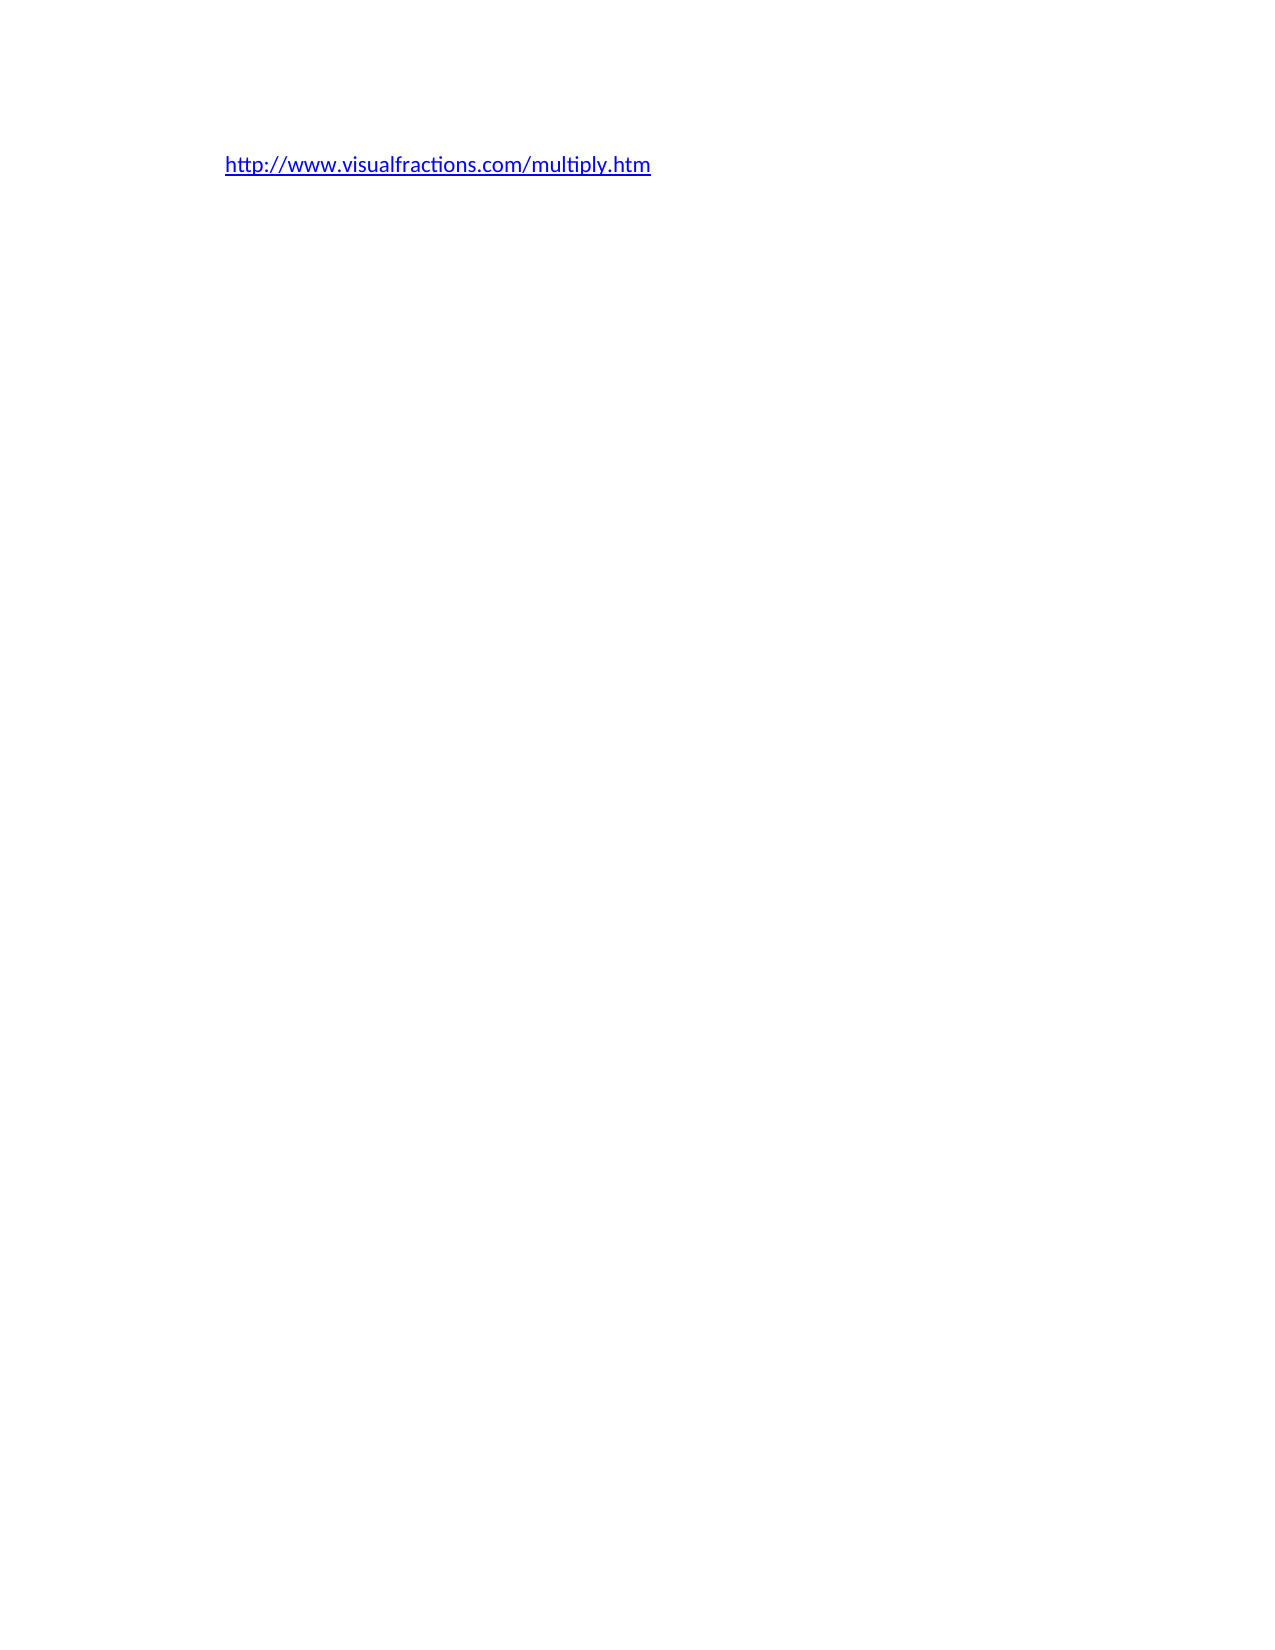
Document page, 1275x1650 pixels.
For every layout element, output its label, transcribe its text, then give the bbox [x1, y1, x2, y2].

list http://www.visualfractions.com/multiply.htm [225, 150, 1125, 178]
